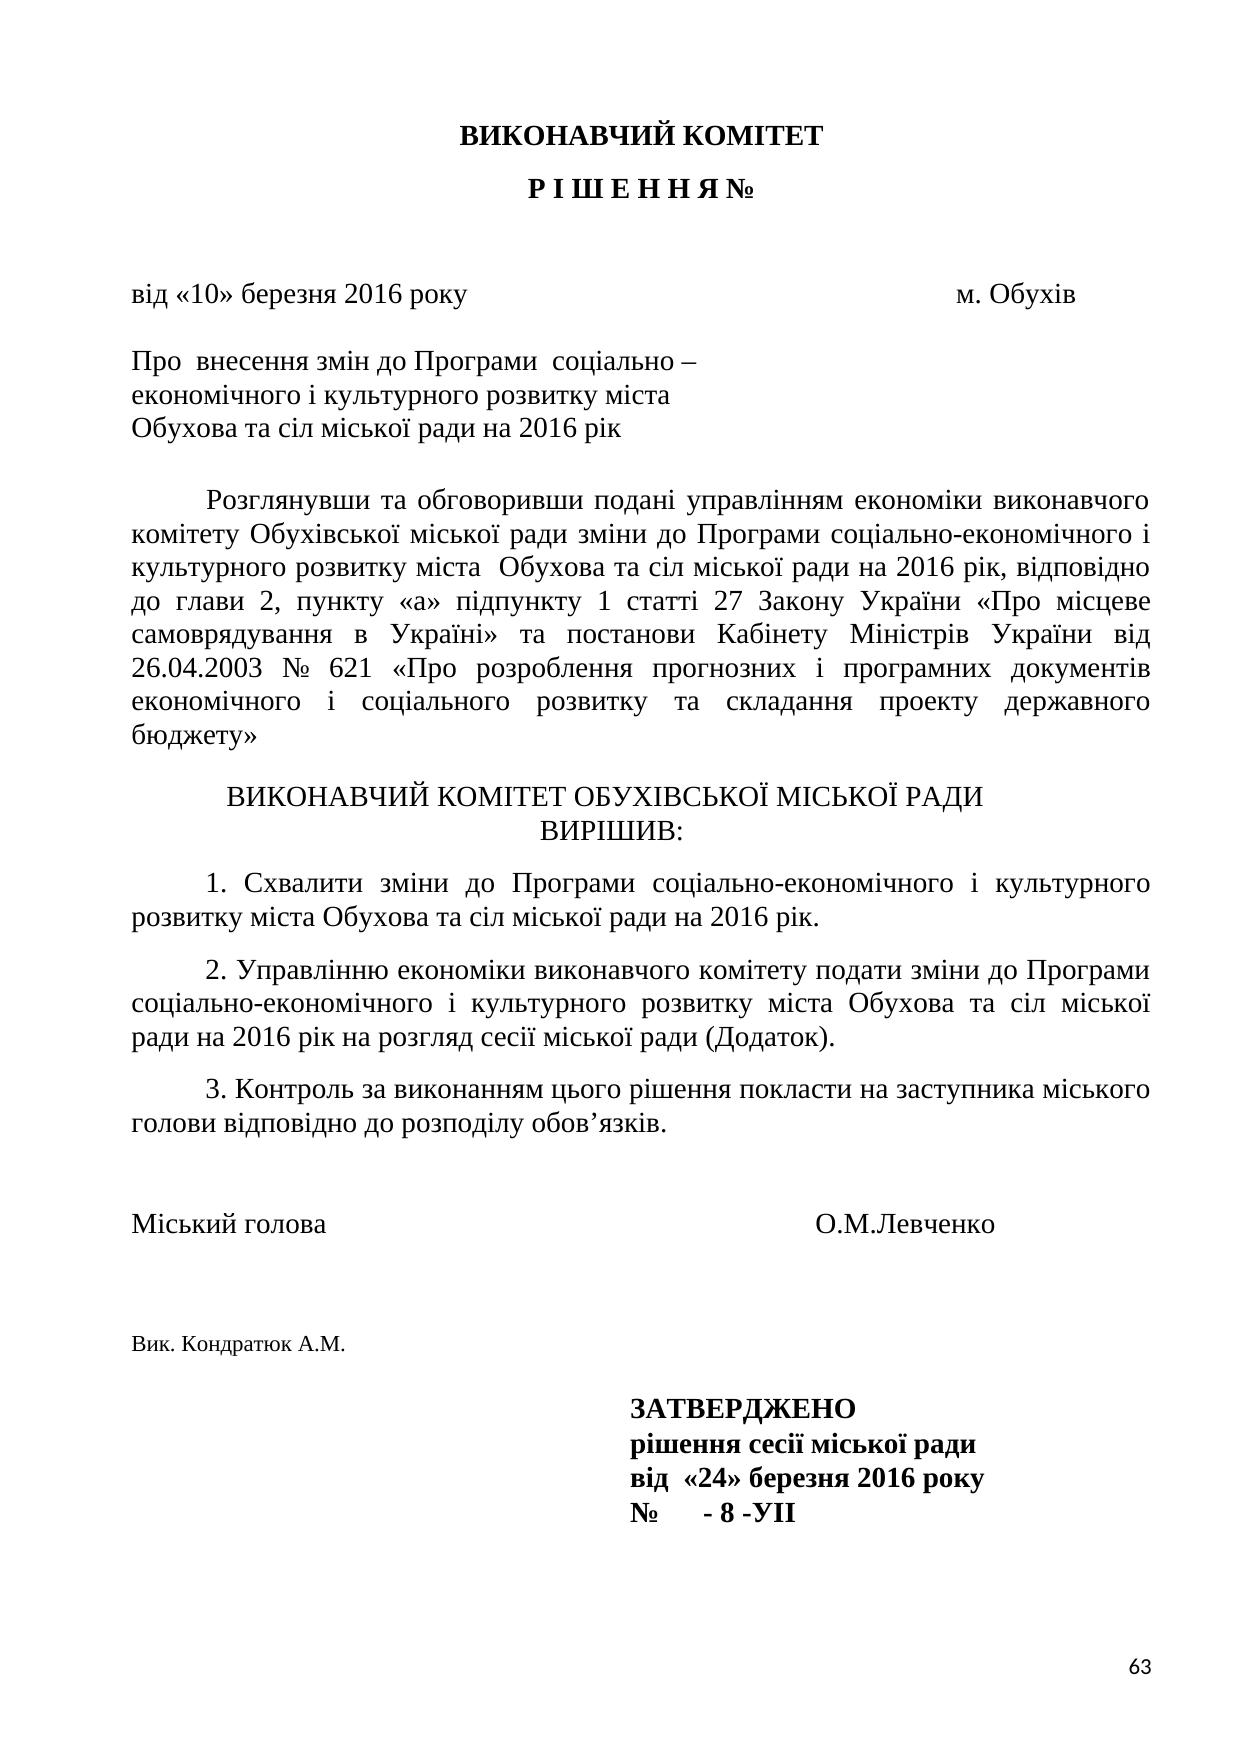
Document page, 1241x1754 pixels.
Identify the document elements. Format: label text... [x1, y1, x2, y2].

text ВИКОНАВЧИЙ КОМІТЕТ ОБУХІВСЬКОЇ МІСЬКОЇ РАДИ [131, 779, 1152, 813]
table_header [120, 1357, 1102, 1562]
text ВИРІШИВ: [131, 813, 1152, 846]
text ВИКОНАВЧИЙ КОМІТЕТ [131, 118, 1152, 152]
text Р І Ш Е Н Н Я № [131, 171, 1152, 204]
text 2. Управлінню економіки виконавчого комітету подати зміни до Програми соціально-економічного і культурного розвитку міста Обухова та сіл міської ради на 2016 рік на розгляд сесії міської ради (Додаток). [131, 952, 1152, 1052]
text від «10» березня 2016 року м. Обухів [131, 276, 1152, 310]
text 3. Контроль за виконанням цього рішення покласти на заступника міського голови відповідно до розподілу обов’язків. [131, 1072, 1152, 1139]
text Розглянувши та обговоривши подані управлінням економіки виконавчого комітету Обухівської міської ради зміни до Програми соціально-економічного і культурного розвитку міста Обухова та сіл міської ради на 2016 рік, відповідно до глави 2, пункту «а» підпункту 1 статті 27 Закону України «Про місцеве самоврядування в Україні» та постанови Кабінету Міністрів України від 26.04.2003 № 621 «Про розроблення прогнозних і програмних документів економічного і соціального розвитку та складання проекту державного бюджету» [131, 482, 1152, 751]
text Обухова та сіл міської ради на 2016 рік [131, 410, 1152, 444]
text 1. Схвалити зміни до Програми соціально-економічного і культурного розвитку міста Обухова та сіл міської ради на 2016 рік. [131, 866, 1152, 933]
text Вик. Кондратюк А.М. [131, 1330, 1152, 1357]
text економічного і культурного розвитку міста [131, 377, 1152, 410]
text Про внесення змін до Програми соціально – [131, 343, 1152, 377]
text Міський голова О.М.Левченко [131, 1206, 1152, 1239]
